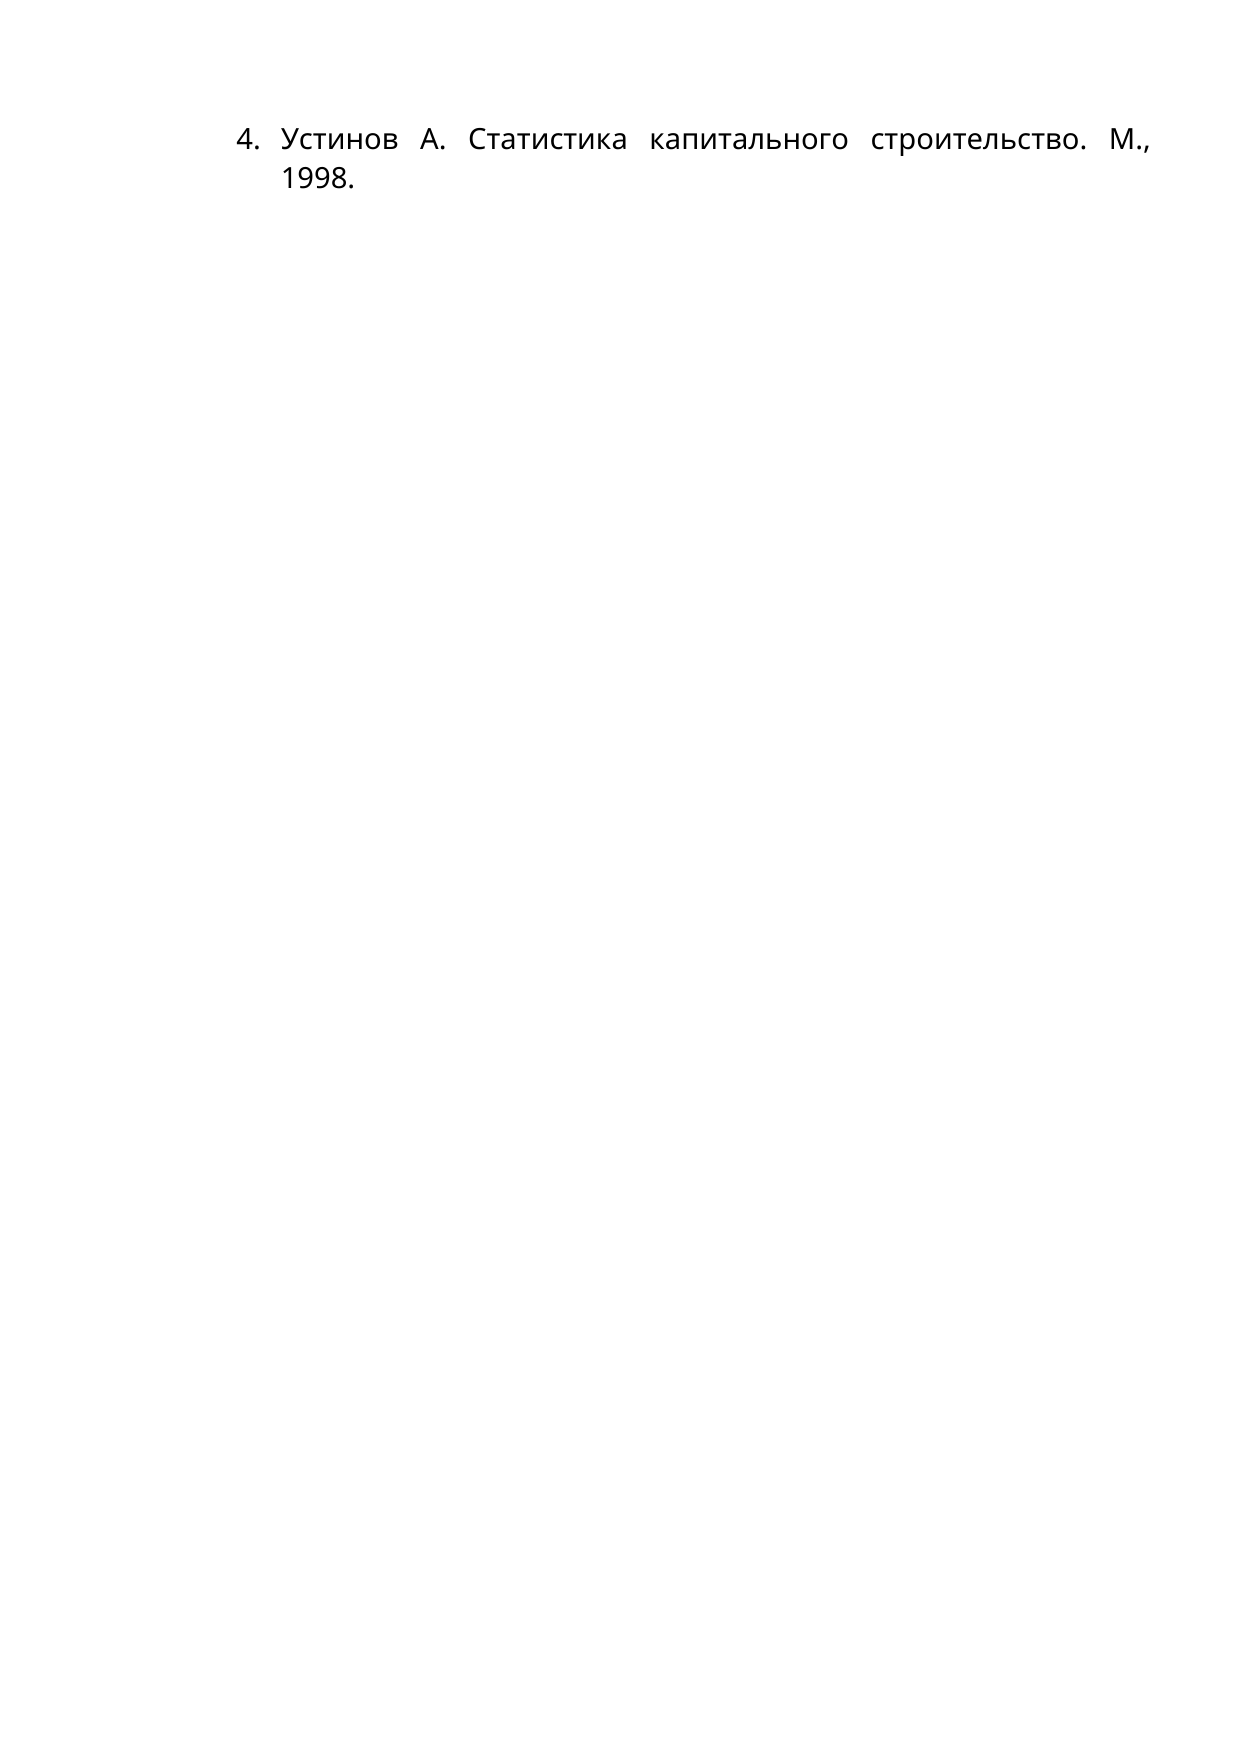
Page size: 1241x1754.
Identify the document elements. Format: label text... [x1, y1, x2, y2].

list Устинов А. Статистика капитального строительство. М., 1998. [236, 118, 1152, 197]
